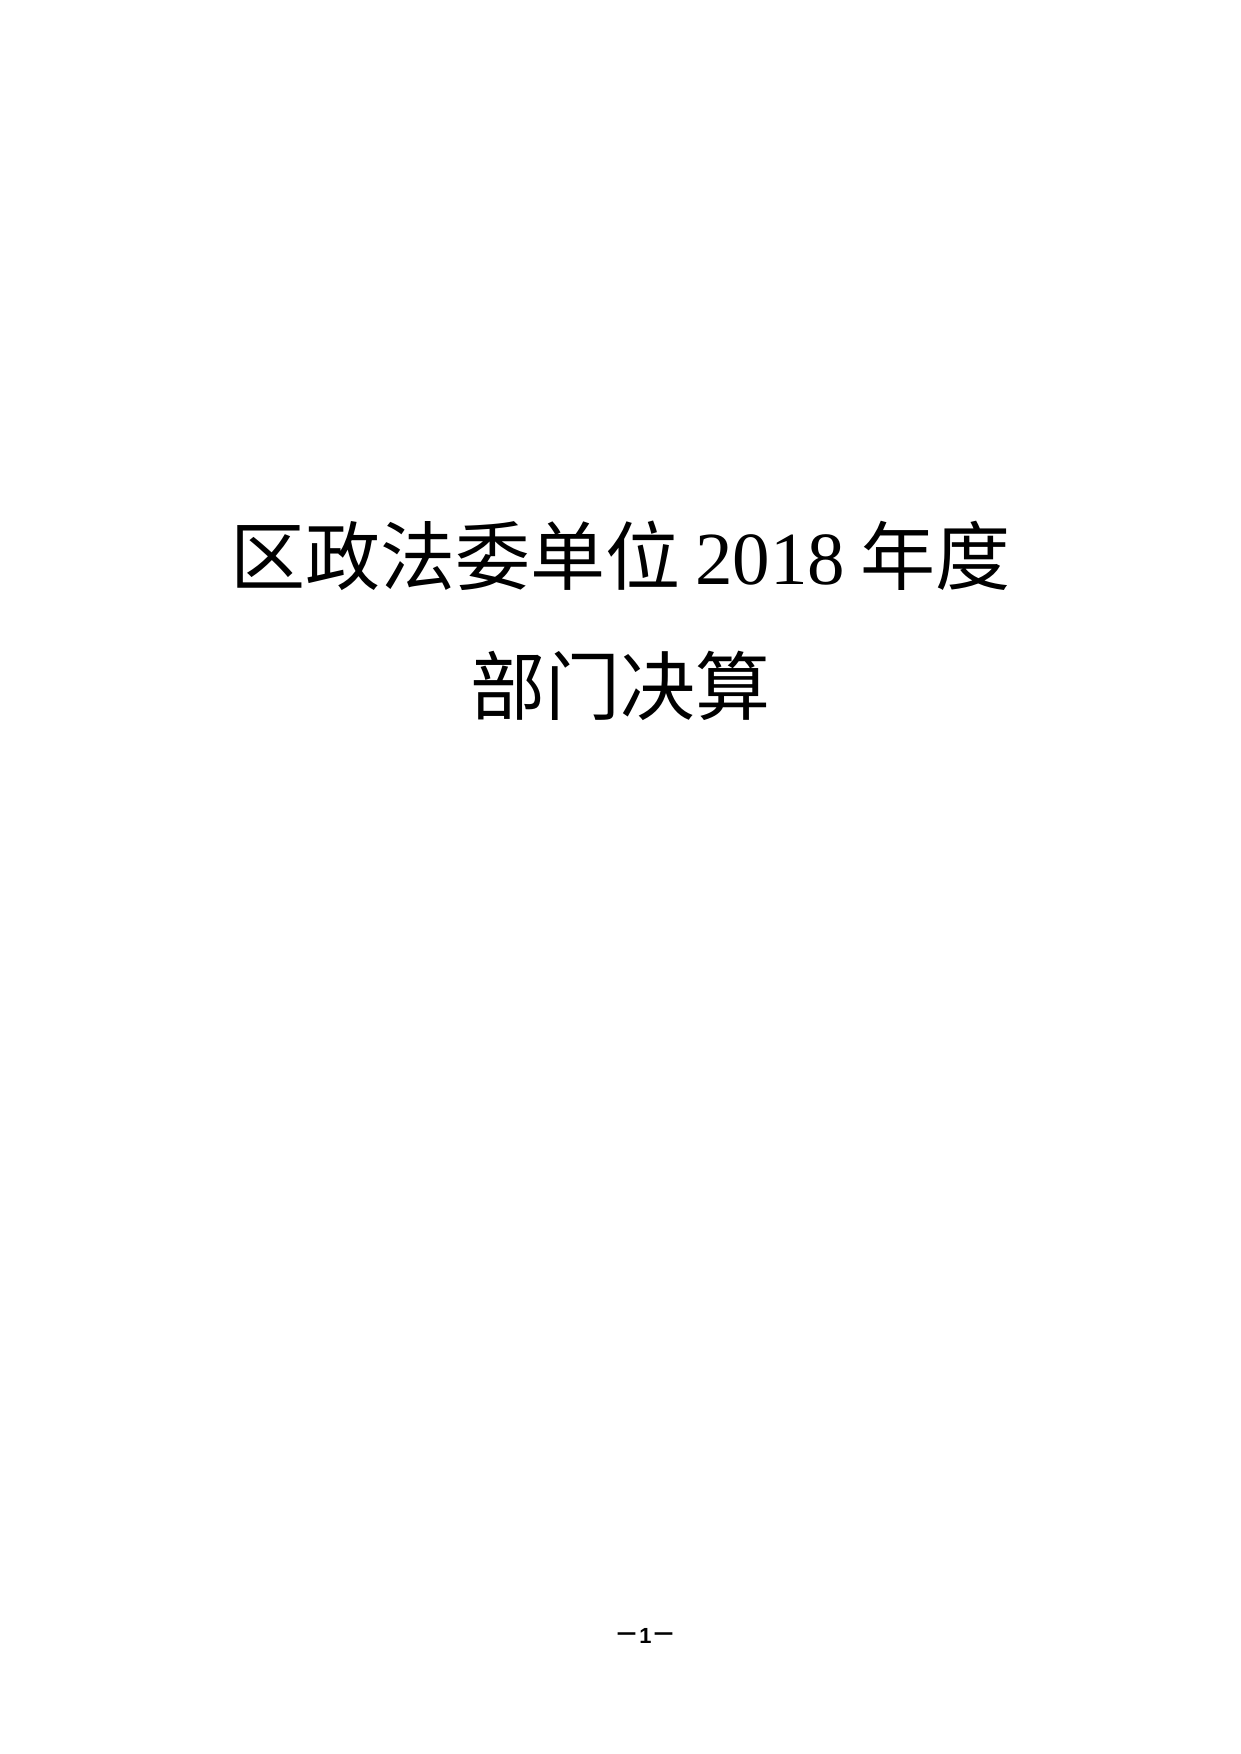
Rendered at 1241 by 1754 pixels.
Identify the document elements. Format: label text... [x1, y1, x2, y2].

text 区政法委单位2018年度 [187, 487, 1053, 617]
text 部门决算 [187, 617, 1053, 747]
